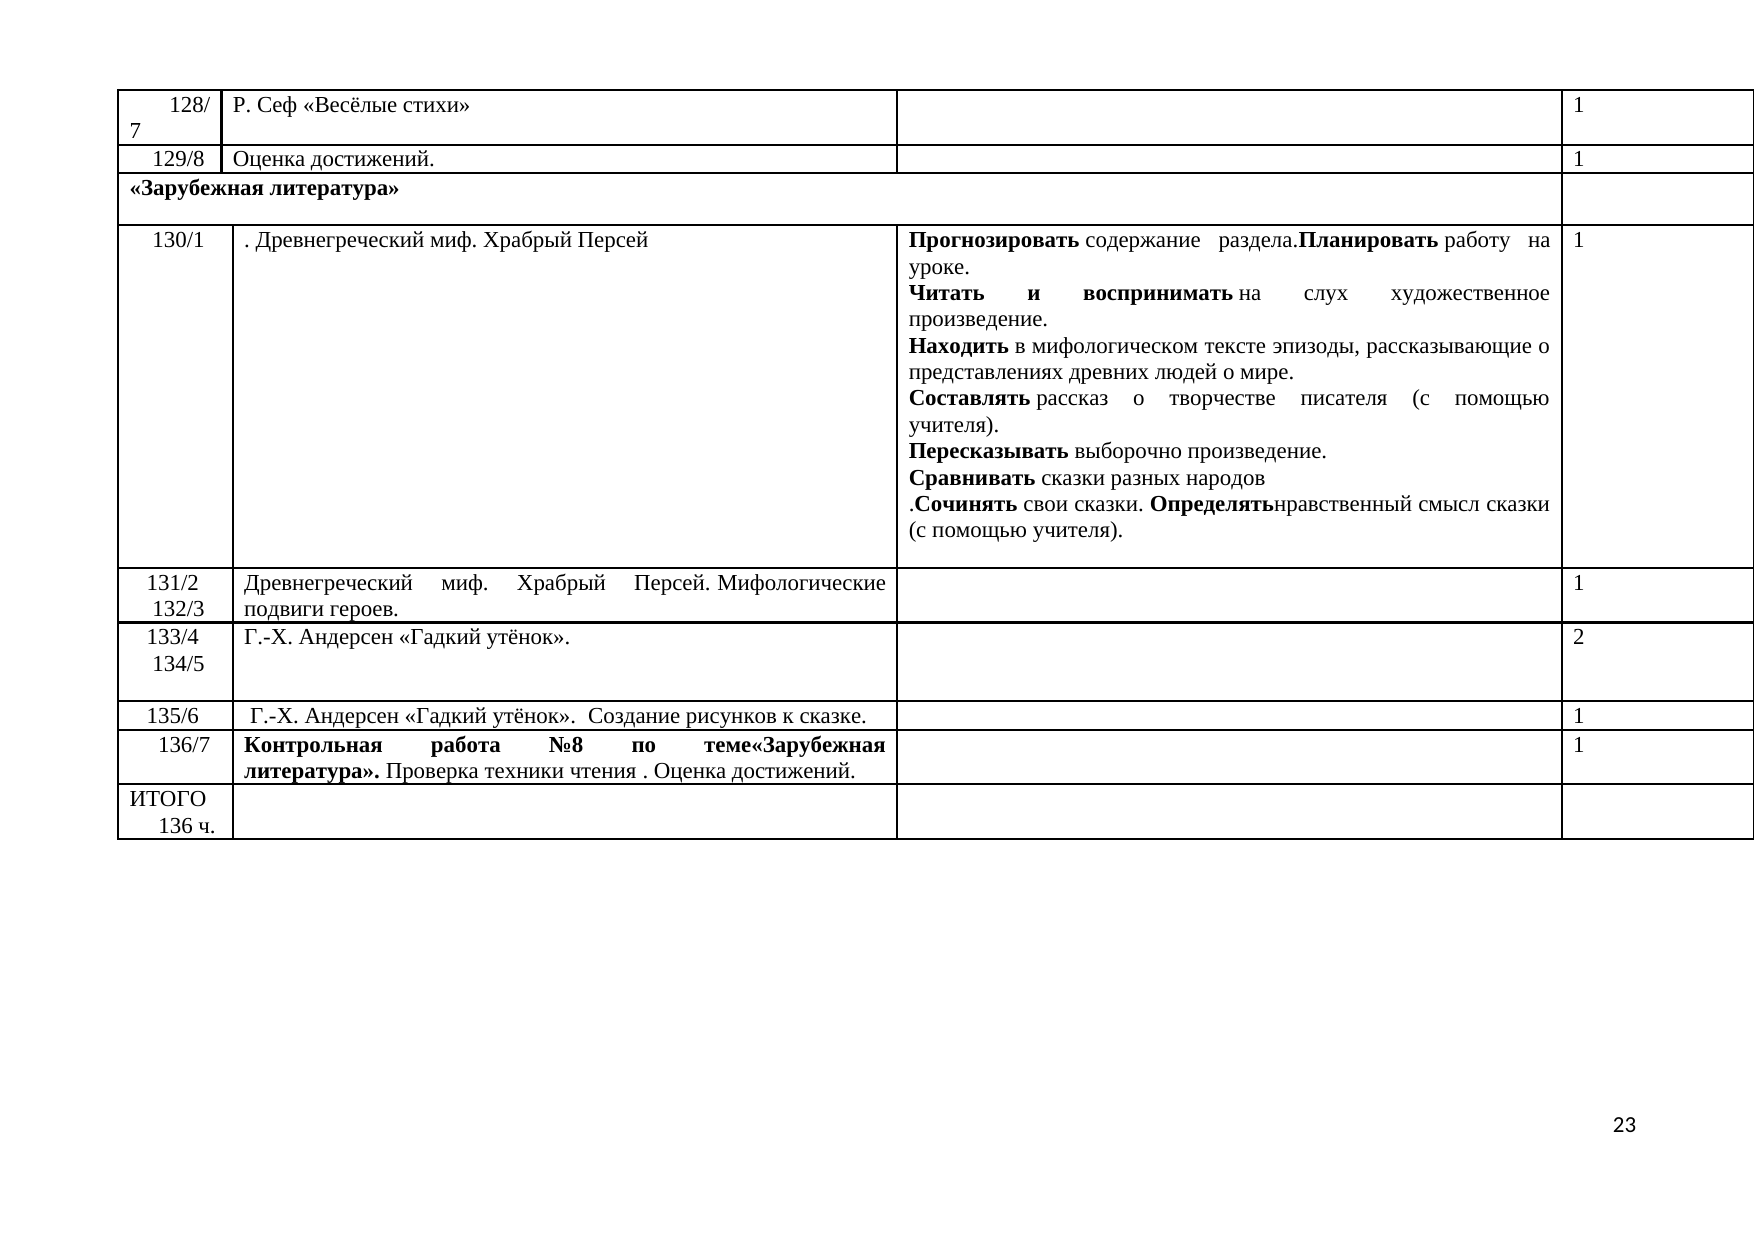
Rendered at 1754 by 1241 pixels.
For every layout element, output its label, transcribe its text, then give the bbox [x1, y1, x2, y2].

table_cell 1 [1563, 146, 1753, 172]
table_cell [898, 146, 1561, 172]
table_cell 1 [1563, 226, 1753, 567]
table_cell [898, 569, 1561, 621]
table_cell Контрольная работа №8 по теме«Зарубежная литература». Проверка техники чтения . Оценка достижений. [234, 731, 896, 783]
table_cell Оценка достижений. [223, 146, 896, 172]
table_cell [898, 91, 1561, 143]
table_cell Г.-Х. Андерсен «Гадкий утёнок». Создание рисунков к сказке. [234, 702, 896, 728]
table_cell [898, 702, 1561, 728]
table_cell «Зарубежная литература» [119, 174, 1561, 224]
table_cell Древнегреческий миф. Храбрый Персей. Мифологические подвиги героев. [234, 569, 896, 621]
table_cell [1563, 174, 1753, 224]
table_cell 1 [1563, 569, 1753, 621]
table_cell 131/2 132/3 [119, 569, 232, 621]
table_cell [898, 624, 1561, 700]
table_cell Г.-Х. Андерсен «Гадкий утёнок». [234, 624, 896, 700]
table_cell 130/1 [119, 226, 232, 567]
table_cell [1563, 785, 1753, 838]
table_cell [898, 731, 1561, 783]
table_cell 1 [1563, 731, 1753, 783]
table_cell . Древнегреческий миф. Храбрый Персей [234, 226, 896, 567]
table_cell Прогнозировать содержание раздела.Планировать работу на уроке. Читать и воспринимать на слух художественное произведение. Находить в мифологическом тексте эпизоды, рассказывающие о представлениях древних людей о мире. Составлять рассказ о творчестве писателя (с помощью учителя). Пересказывать выборочно произведение. Сравнивать сказки разных народов .Сочинять свои сказки. Определятьнравственный смысл сказки (с помощью учителя). [898, 226, 1561, 567]
table_cell [234, 785, 896, 838]
table_cell Р. Сеф «Весёлые стихи» [223, 91, 896, 143]
table_cell 1 [1563, 702, 1753, 728]
table_cell 136/7 [119, 731, 232, 783]
table_cell 133/4 134/5 [119, 624, 232, 700]
table_cell [898, 785, 1561, 838]
table_cell 129/8 [119, 146, 220, 172]
table_cell ИТОГО 136 ч. [119, 785, 232, 838]
table_cell 128/7 [119, 91, 220, 143]
table_cell 2 [1563, 624, 1753, 700]
table_cell 135/6 [119, 702, 232, 728]
table_cell 1 [1563, 91, 1753, 143]
